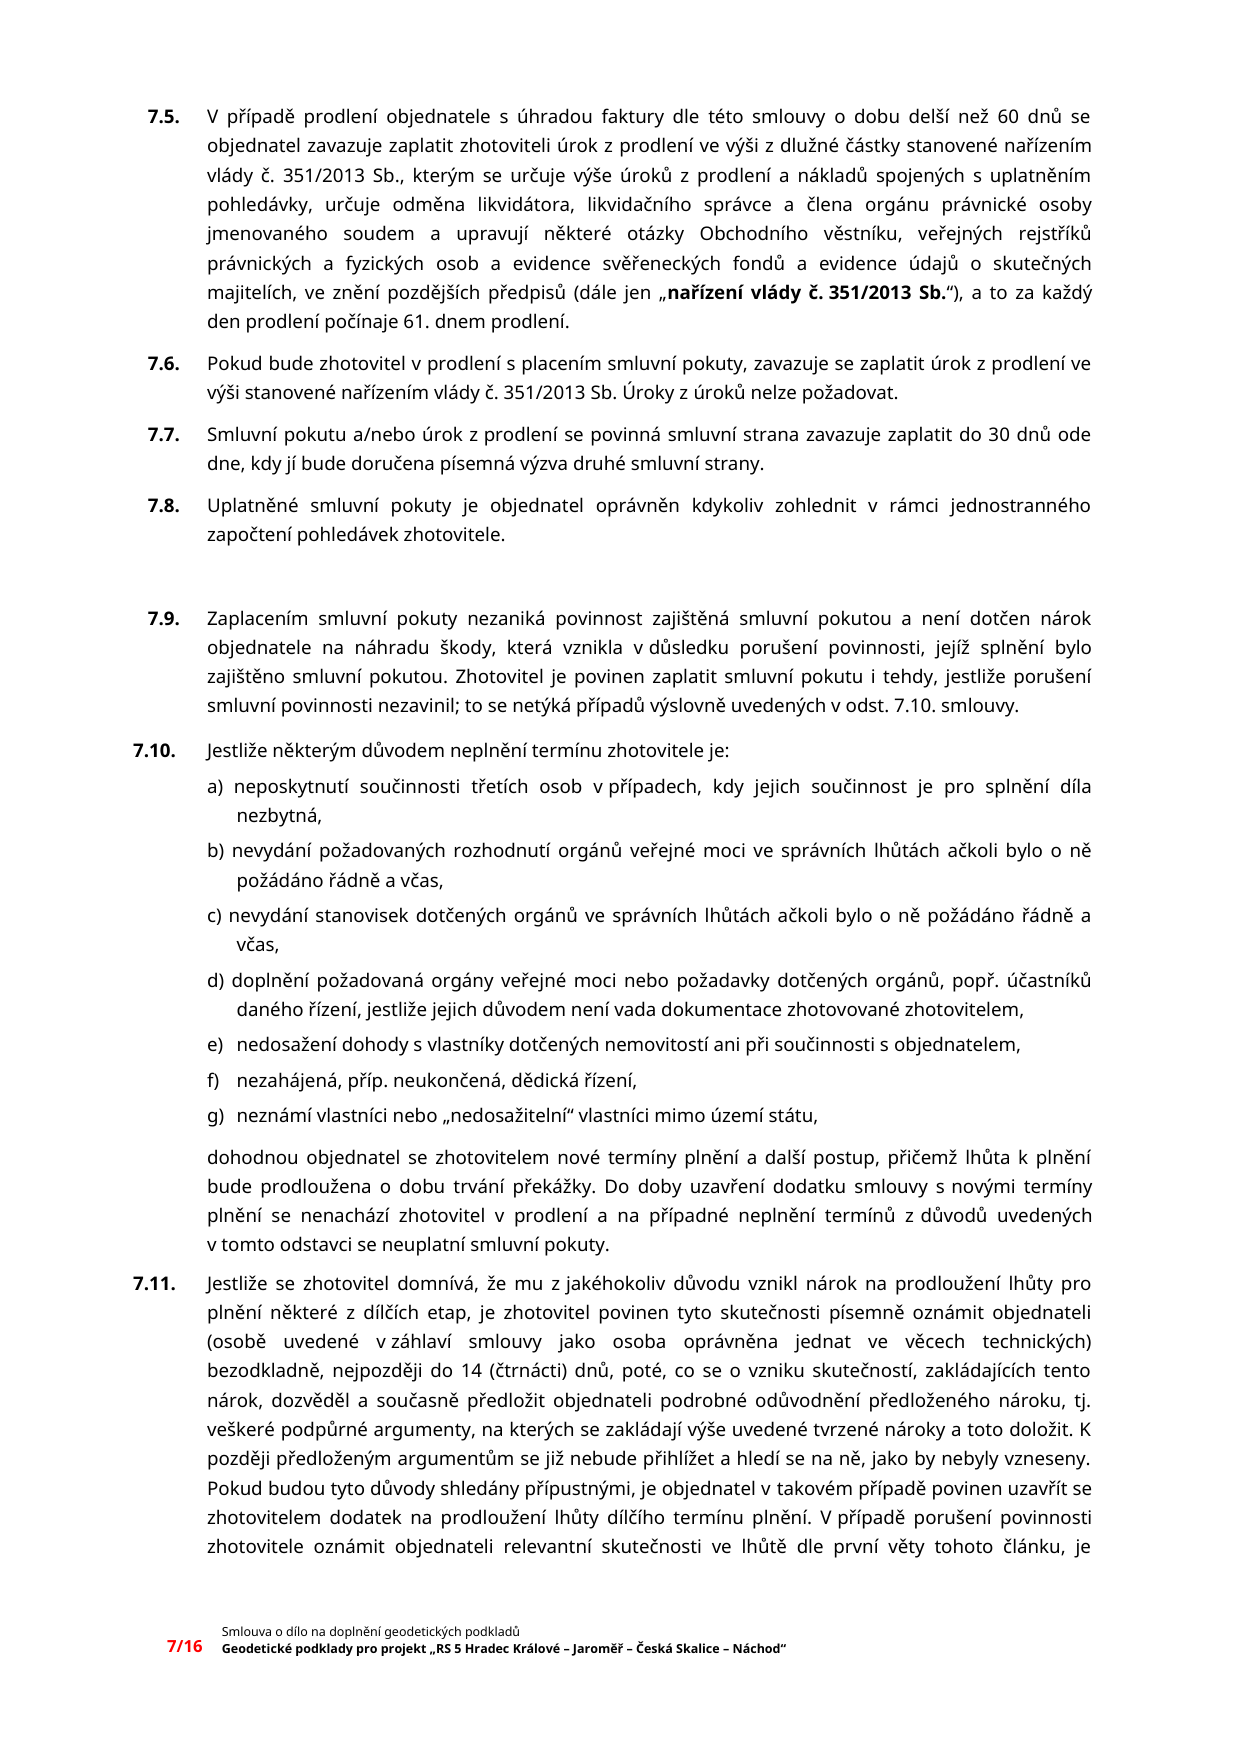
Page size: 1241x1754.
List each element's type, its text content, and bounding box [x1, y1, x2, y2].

text 7.6. Pokud bude zhotovitel v prodlení s placením smluvní pokuty, zavazuje se zaplatit úrok z prodlení ve výši stanovené nařízením vlády č. 351/2013 Sb. Úroky z úroků nelze požadovat. [148, 350, 1092, 405]
text 7.10. Jestliže některým důvodem neplnění termínu zhotovitele je: [133, 734, 1092, 764]
text c) nevydání stanovisek dotčených orgánů ve správních lhůtách ačkoli bylo o ně požádáno řádně a včas, [207, 899, 1092, 957]
text a) neposkytnutí součinnosti třetích osob v případech, kdy jejich součinnost je pro splnění díla nezbytná, [207, 770, 1092, 828]
text d) doplnění požadovaná orgány veřejné moci nebo požadavky dotčených orgánů, popř. účastníků daného řízení, jestliže jejich důvodem není vada dokumentace zhotovované zhotovitelem, [207, 964, 1092, 1022]
text 7.9. Zaplacením smluvní pokuty nezaniká povinnost zajištěná smluvní pokutou a není dotčen nárok objednatele na náhradu škody, která vznikla v důsledku porušení povinnosti, jejíž splnění bylo zajištěno smluvní pokutou. Zhotovitel je povinen zaplatit smluvní pokutu i tehdy, jestliže porušení smluvní povinnosti nezavinil; to se netýká případů výslovně uvedených v odst. 7.10. smlouvy. [148, 605, 1092, 718]
text 7.7. Smluvní pokutu a/nebo úrok z prodlení se povinná smluvní strana zavazuje zaplatit do 30 dnů ode dne, kdy jí bude doručena písemná výzva druhé smluvní strany. [148, 421, 1092, 476]
text dohodnou objednatel se zhotovitelem nové termíny plnění a další postup, přičemž lhůta k plnění bude prodloužena o dobu trvání překážky. Do doby uzavření dodatku smlouvy s novými termíny plnění se nenachází zhotovitel v prodlení a na případné neplnění termínů z důvodů uvedených v tomto odstavci se neuplatní smluvní pokuty. [207, 1141, 1092, 1257]
text e) nedosažení dohody s vlastníky dotčených nemovitostí ani při součinnosti s objednatelem, [207, 1028, 1092, 1057]
text b) nevydání požadovaných rozhodnutí orgánů veřejné moci ve správních lhůtách ačkoli bylo o ně požádáno řádně a včas, [207, 834, 1092, 893]
text f) nezahájená, příp. neukončená, dědická řízení, [207, 1064, 1092, 1093]
text 7.5. V případě prodlení objednatele s úhradou faktury dle této smlouvy o dobu delší než 60 dnů se objednatel zavazuje zaplatit zhotoviteli úrok z prodlení ve výši z dlužné částky stanovené nařízením vlády č. 351/2013 Sb., kterým se určuje výše úroků z prodlení a nákladů spojených s uplatněním pohledávky, určuje odměna likvidátora, likvidačního správce a člena orgánu právnické osoby jmenovaného soudem a upravují některé otázky Obchodního věstníku, veřejných rejstříků právnických a fyzických osob a evidence svěřeneckých fondů a evidence údajů o skutečných majitelích, ve znění pozdějších předpisů (dále jen „nařízení vlády č. 351/2013 Sb.“), a to za každý den prodlení počínaje 61. dnem prodlení. [148, 103, 1092, 334]
text 7.8. Uplatněné smluvní pokuty je objednatel oprávněn kdykoliv zohlednit v rámci jednostranného započtení pohledávek zhotovitele. [148, 492, 1092, 547]
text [133, 1270, 1092, 1559]
text g) neznámí vlastníci nebo „nedosažitelní“ vlastníci mimo území státu, [207, 1099, 1092, 1128]
